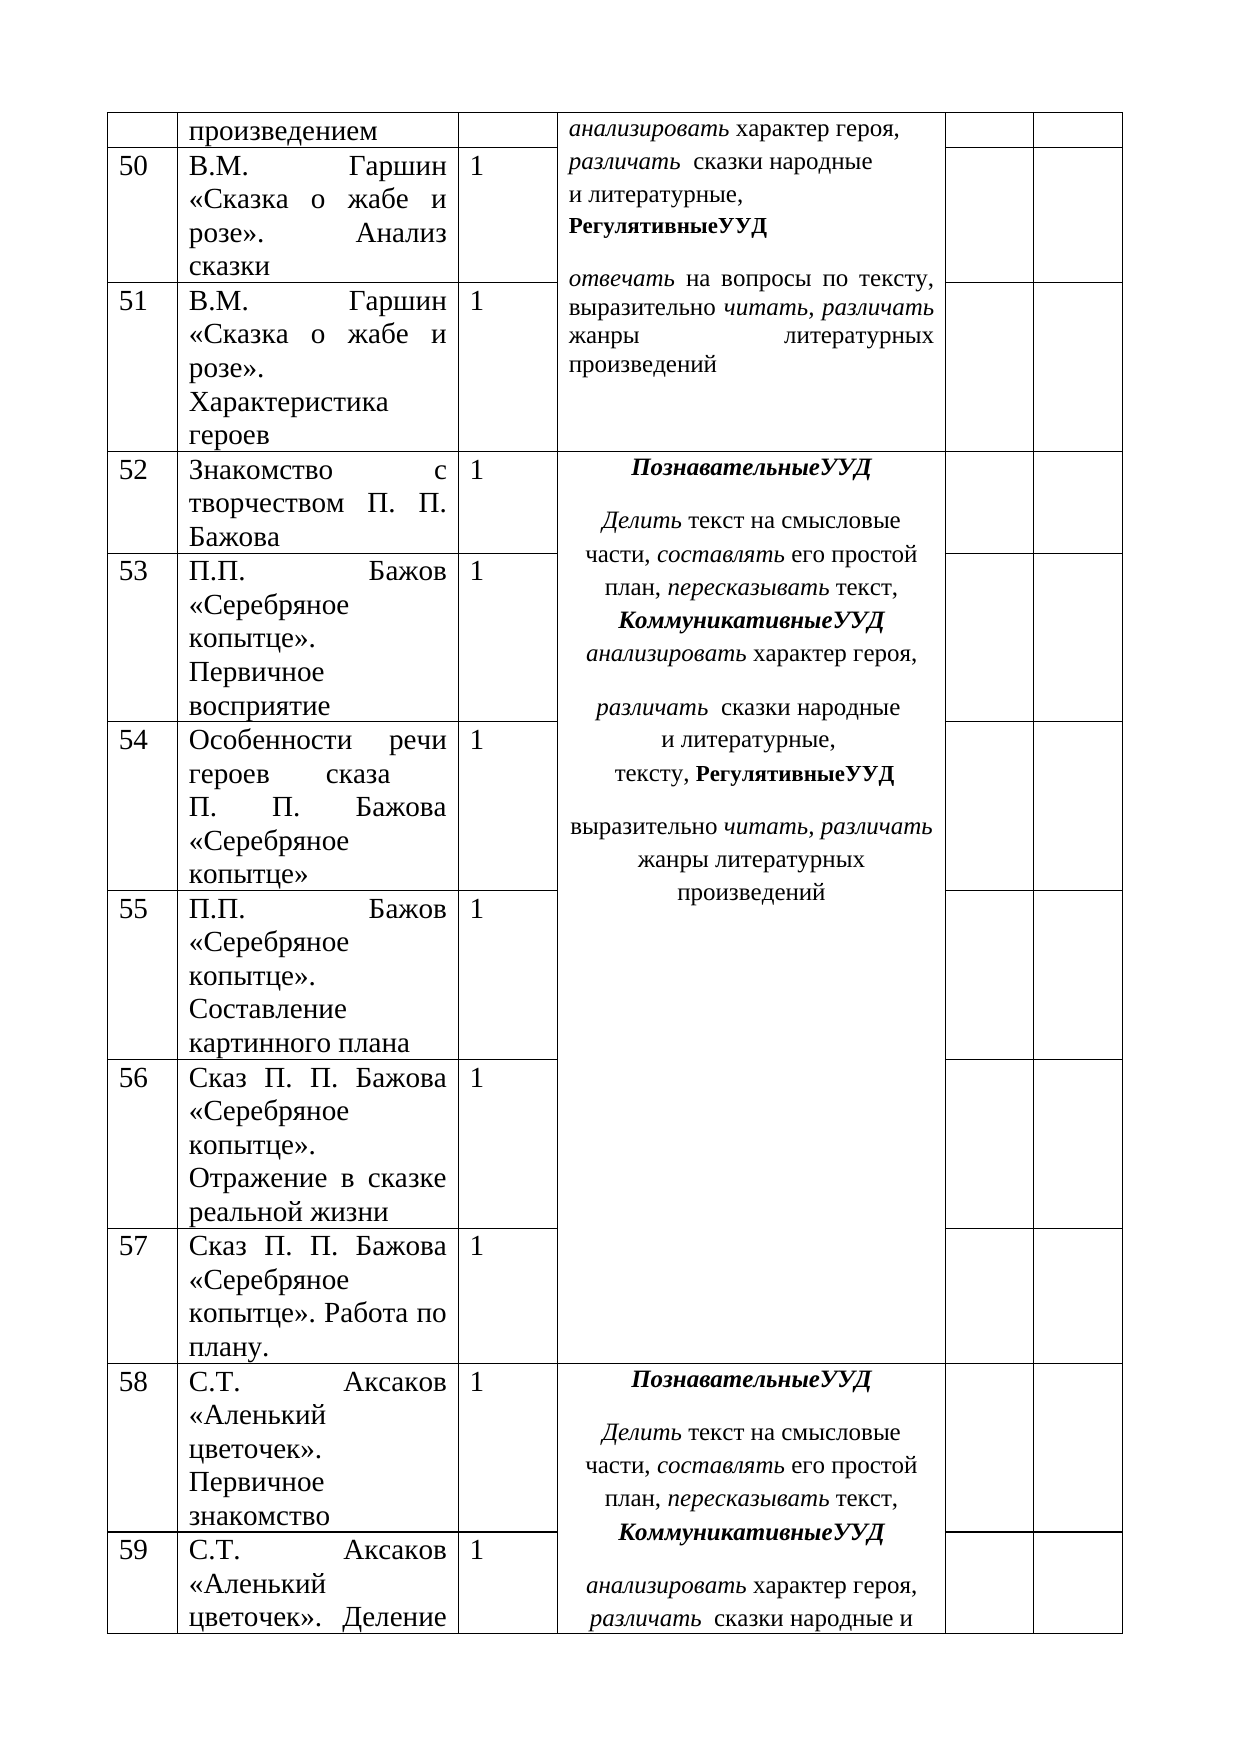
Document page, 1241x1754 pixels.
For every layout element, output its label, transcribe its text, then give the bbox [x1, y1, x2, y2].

table_cell [1034, 452, 1122, 552]
table_cell П.П. Бажов «Серебряное копытце». Первичное восприятие [178, 554, 458, 721]
table_cell 1 [459, 283, 557, 451]
table_cell 56 [108, 1060, 177, 1227]
table_cell В.М. Гаршин «Сказка о жабе и розе». Анализ сказки [178, 148, 458, 282]
table_cell [946, 891, 1033, 1059]
table_cell [946, 1364, 1033, 1531]
table_cell 53 [108, 554, 177, 721]
table_cell [946, 148, 1033, 282]
table_cell 1 [459, 1060, 557, 1227]
table_cell [946, 1060, 1033, 1227]
table_cell Знакомство с творчеством П. П. Бажова [178, 452, 458, 552]
table_cell 1 [459, 452, 557, 552]
table_cell ПознавательныеУУД Делить текст на смысловые части, составлять его простой план, пересказывать текст, КоммуникативныеУУД анализировать характер героя, различать сказки народные и литературные, отвечать на вопросы по тексту, ЛичностныеУУД выразительно читать, различать жанры литературных произведений [558, 1364, 945, 1633]
table_cell 1 [459, 1364, 557, 1531]
table_cell ПознавательныеУУД Делить текст на смысловые части, составлять его простой план, пересказывать текст, КоммуникативныеУУД анализировать характер героя, различать сказки народные и литературные, тексту, РегулятивныеУУД выразительно читать, различать жанры литературных произведений [558, 452, 945, 1363]
table_cell [1034, 1364, 1122, 1531]
table_cell 1 [459, 148, 557, 282]
table_cell [1034, 891, 1122, 1059]
table_cell [1034, 1229, 1122, 1363]
table_cell [1034, 722, 1122, 890]
table_cell 51 [108, 283, 177, 451]
table_cell П.П. Бажов «Серебряное копытце». Составление картинного плана [178, 891, 458, 1059]
table_cell [1034, 113, 1122, 147]
table_cell 1 [459, 891, 557, 1059]
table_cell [178, 113, 458, 147]
table_cell 59 [108, 1533, 177, 1633]
table_cell Сказ П. П. Бажова «Серебряное копытце». Отражение в сказке реальной жизни [178, 1060, 458, 1227]
table_cell С.Т. Аксаков «Аленький цветочек». Первичное знакомство [178, 1364, 458, 1531]
table_cell 57 [108, 1229, 177, 1363]
table_cell 55 [108, 891, 177, 1059]
table_cell [1034, 1533, 1122, 1633]
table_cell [178, 1533, 458, 1633]
table_cell 54 [108, 722, 177, 890]
table_cell 1 [459, 1229, 557, 1363]
table_cell Особенности речи героев сказа П. П. Бажова «Серебряное копытце» [178, 722, 458, 890]
table_cell 50 [108, 148, 177, 282]
table_cell [946, 283, 1033, 451]
table_cell [1034, 148, 1122, 282]
table_cell Сказ П. П. Бажова «Серебряное копытце». Работа по плану. [178, 1229, 458, 1363]
table_cell [1034, 1060, 1122, 1227]
table_cell [1034, 283, 1122, 451]
table_cell 58 [108, 1364, 177, 1531]
table_cell [946, 1229, 1033, 1363]
table_cell [946, 554, 1033, 721]
table_cell В.М. Гаршин «Сказка о жабе и розе». Характеристика героев [178, 283, 458, 451]
table_cell 1 [459, 1533, 557, 1633]
table_cell [946, 722, 1033, 890]
table_cell 49 [108, 113, 177, 147]
table_cell 1 [459, 554, 557, 721]
table_cell 1 [459, 113, 557, 147]
table_cell [1034, 554, 1122, 721]
table_cell 52 [108, 452, 177, 552]
table_cell [946, 113, 1033, 147]
table_cell [946, 452, 1033, 552]
table_cell 1 [459, 722, 557, 890]
table_cell [946, 1533, 1033, 1633]
